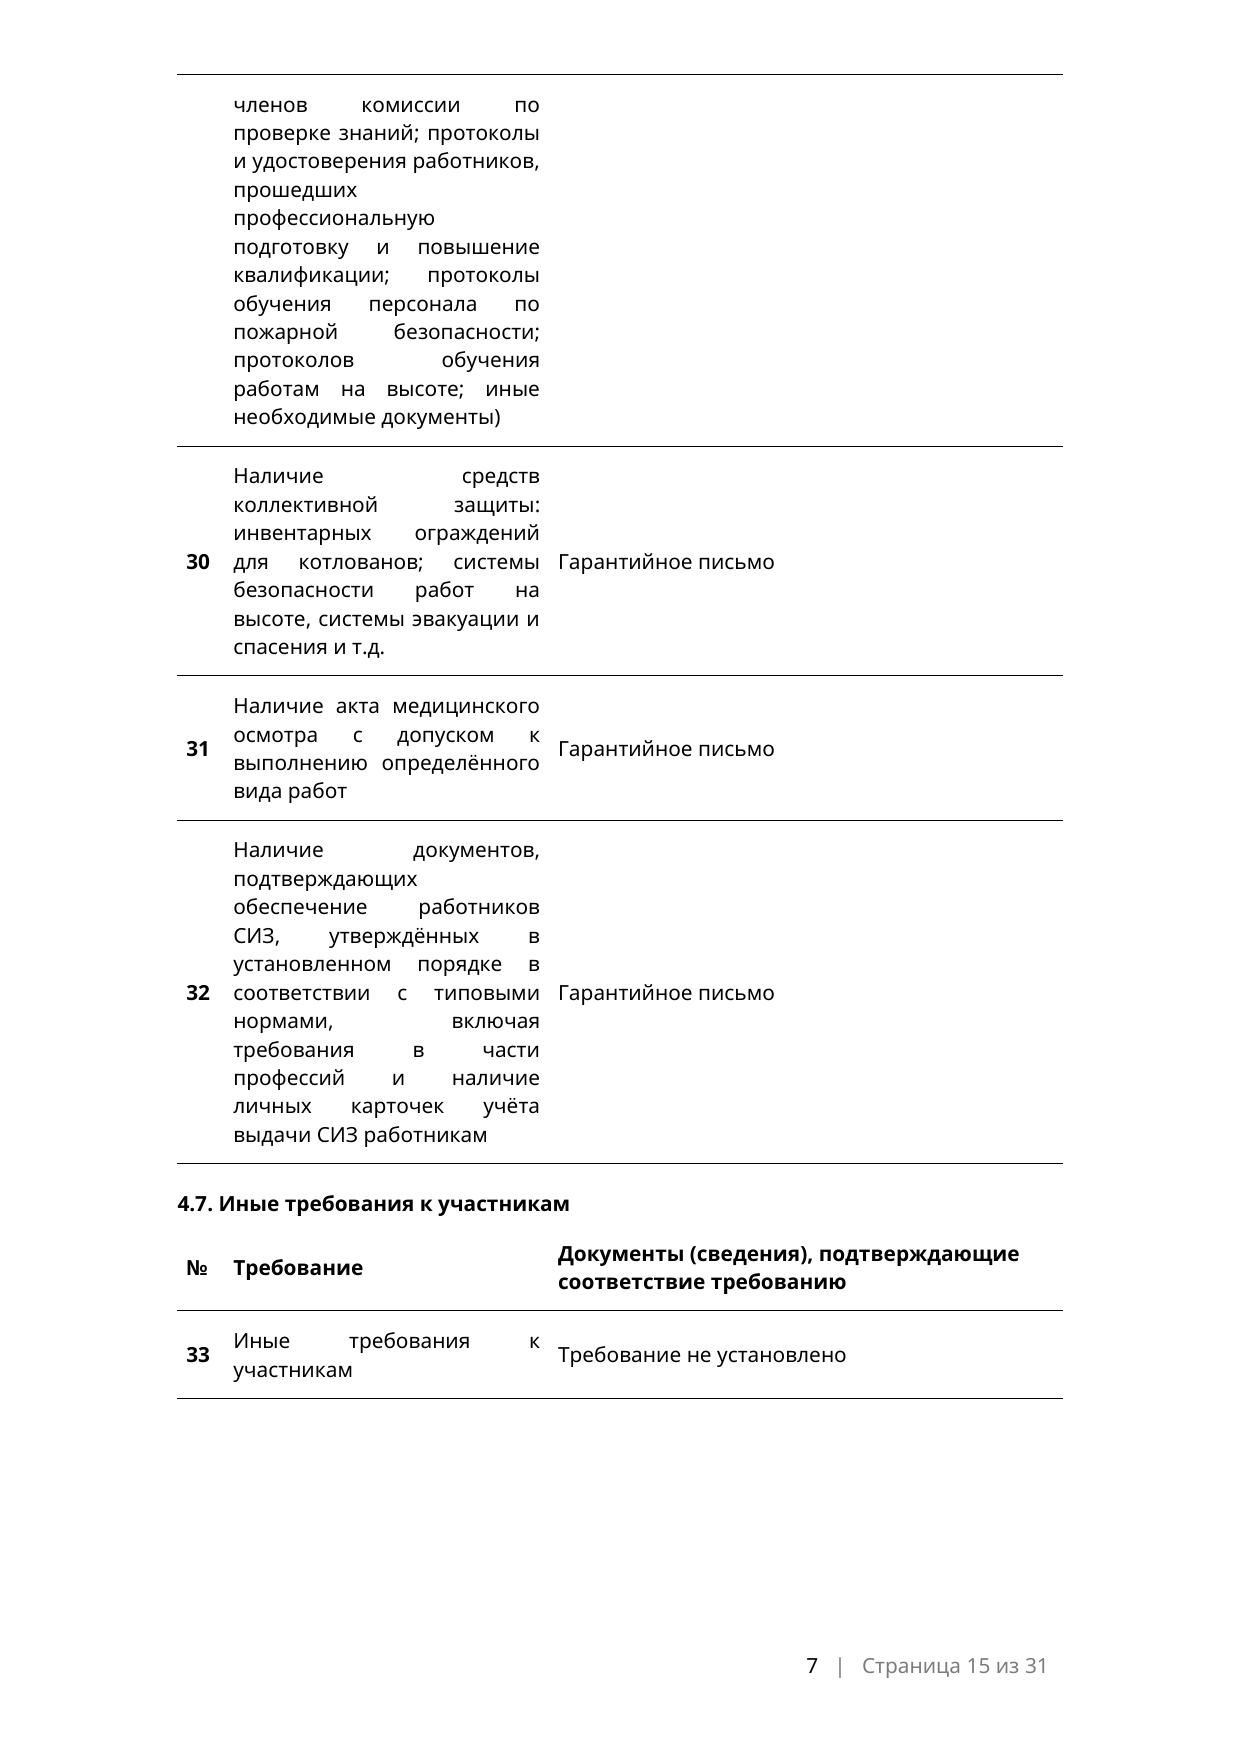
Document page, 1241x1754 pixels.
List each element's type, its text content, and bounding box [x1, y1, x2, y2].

text Иные требования к участникам [177, 1189, 1063, 1218]
